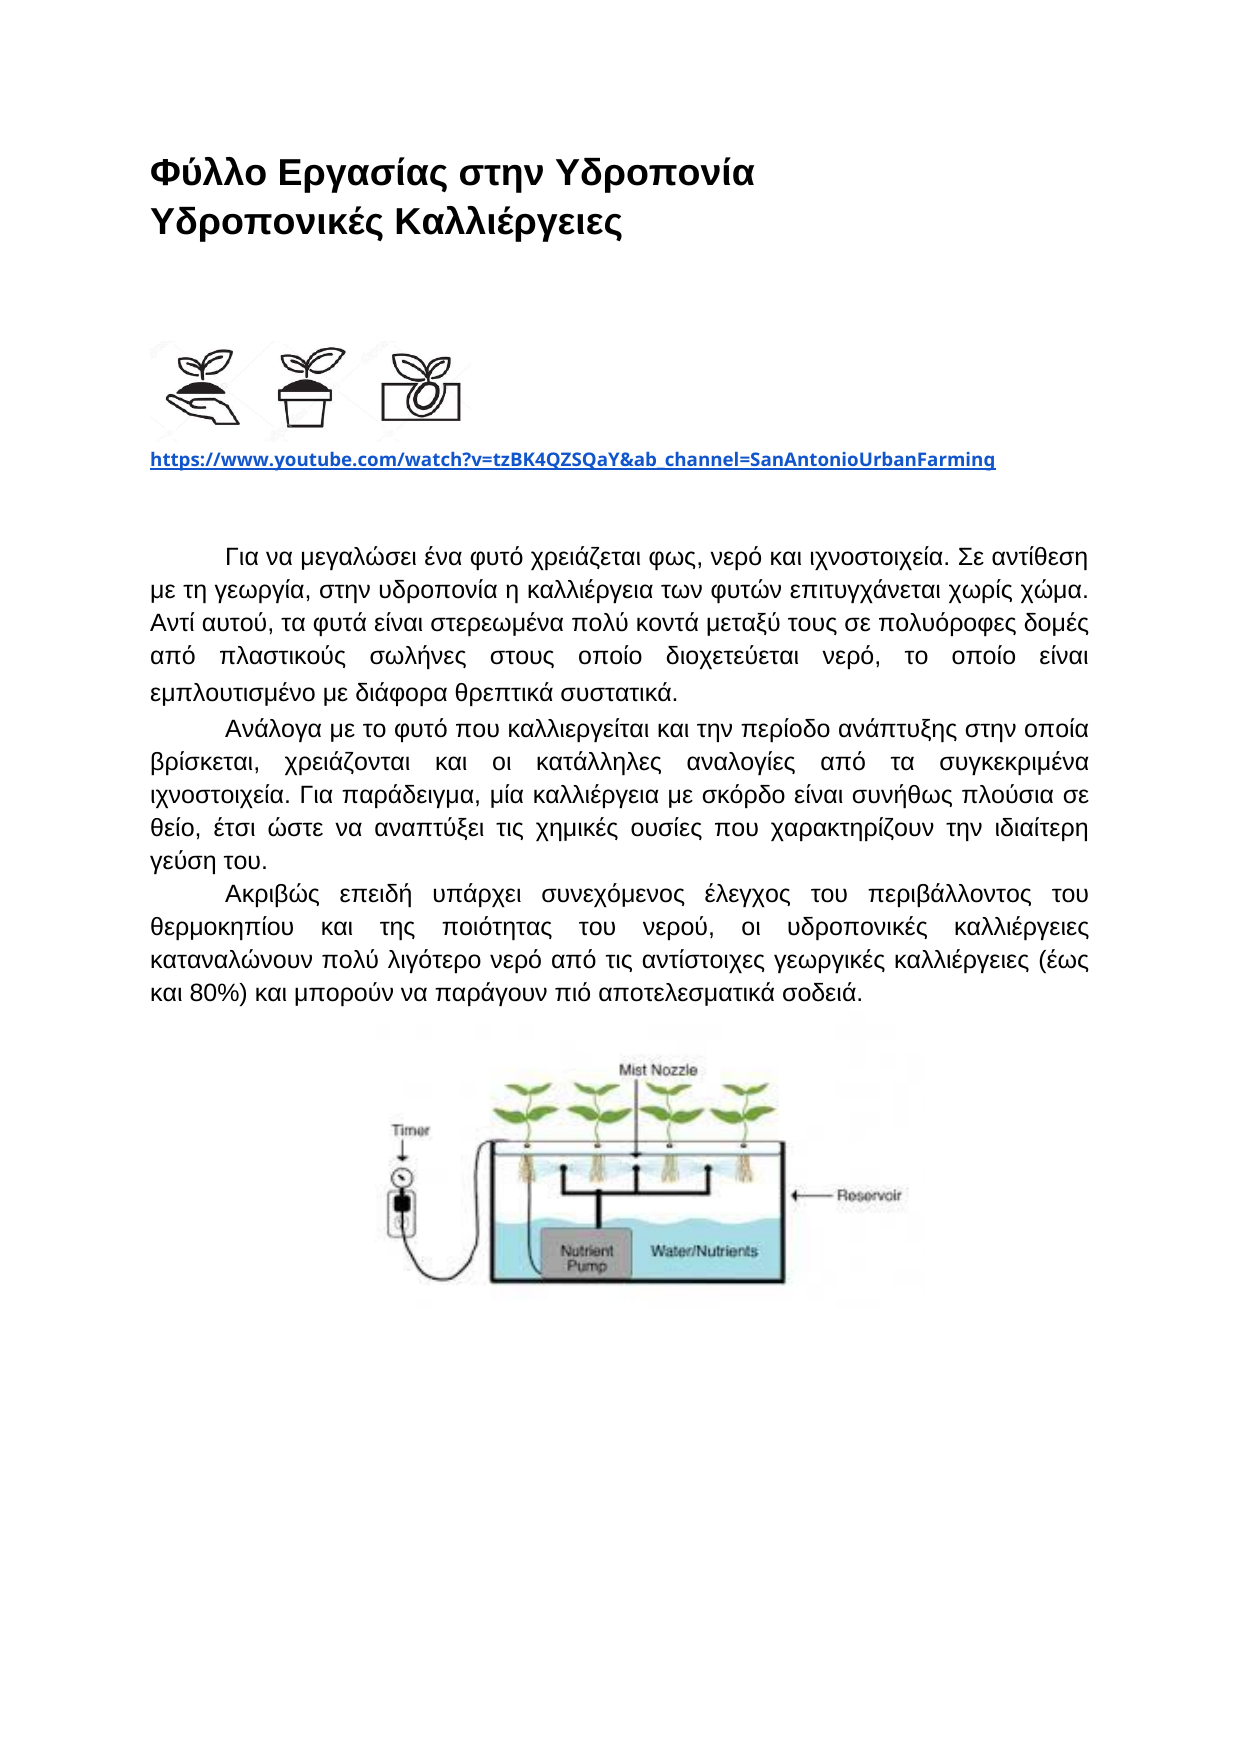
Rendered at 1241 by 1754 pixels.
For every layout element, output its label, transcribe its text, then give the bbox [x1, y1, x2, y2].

text Φύλλο Εργασίας στην Υδροπονία [150, 150, 1090, 193]
picture [150, 341, 472, 442]
text Ανάλογα με το φυτό που καλλιεργείται και την περίοδο ανάπτυξης στην οποία βρίσκεται, χρειάζονται και οι κατάλληλες αναλογίες από τα συγκεκριμένα ιχνοστοιχεία. Για παράδειγμα, μία καλλιέργεια με σκόρδο είναι συνήθως πλούσια σε θείο, έτσι ώστε να αναπτύξει τις χημικές ουσίες που χαρακτηρίζουν την ιδιαίτερη γεύση του. [150, 714, 1090, 875]
text Υδροπονικές Καλλιέργειες [150, 199, 1090, 243]
picture [375, 1011, 925, 1309]
text Ακριβώς επειδή υπάρχει συνεχόμενος έλεγχος του περιβάλλοντος του θερμοκηπίου και της ποιότητας του νερού, οι υδροπονικές καλλιέργειες καταναλώνουν πολύ λιγότερο νερό από τις αντίστοιχες γεωργικές καλλιέργειες (έως και 80%) και μπορούν να παράγουν πιό αποτελεσματικά σοδειά. [150, 879, 1090, 1007]
text https://www.youtube.com/watch?v=tzBK4QZSQaY&ab_channel=SanAntonioUrbanFarming [150, 447, 1090, 472]
text Για να μεγαλώσει ένα φυτό χρειάζεται φως, νερό και ιχνοστοιχεία. Σε αντίθεση με τη γεωργία, στην υδροπονία η καλλιέργεια των φυτών επιτυγχάνεται χωρίς χώμα. Αντί αυτού, τα φυτά είναι στερεωμένα πολύ κοντά μεταξύ τους σε πολυόροφες δομές από πλαστικούς σωλήνες στους οποίο διοχετεύεται νερό, το οποίο είναι εμπλουτισμένο με διάφορα θρεπτικά συστατικά. [150, 542, 1090, 709]
